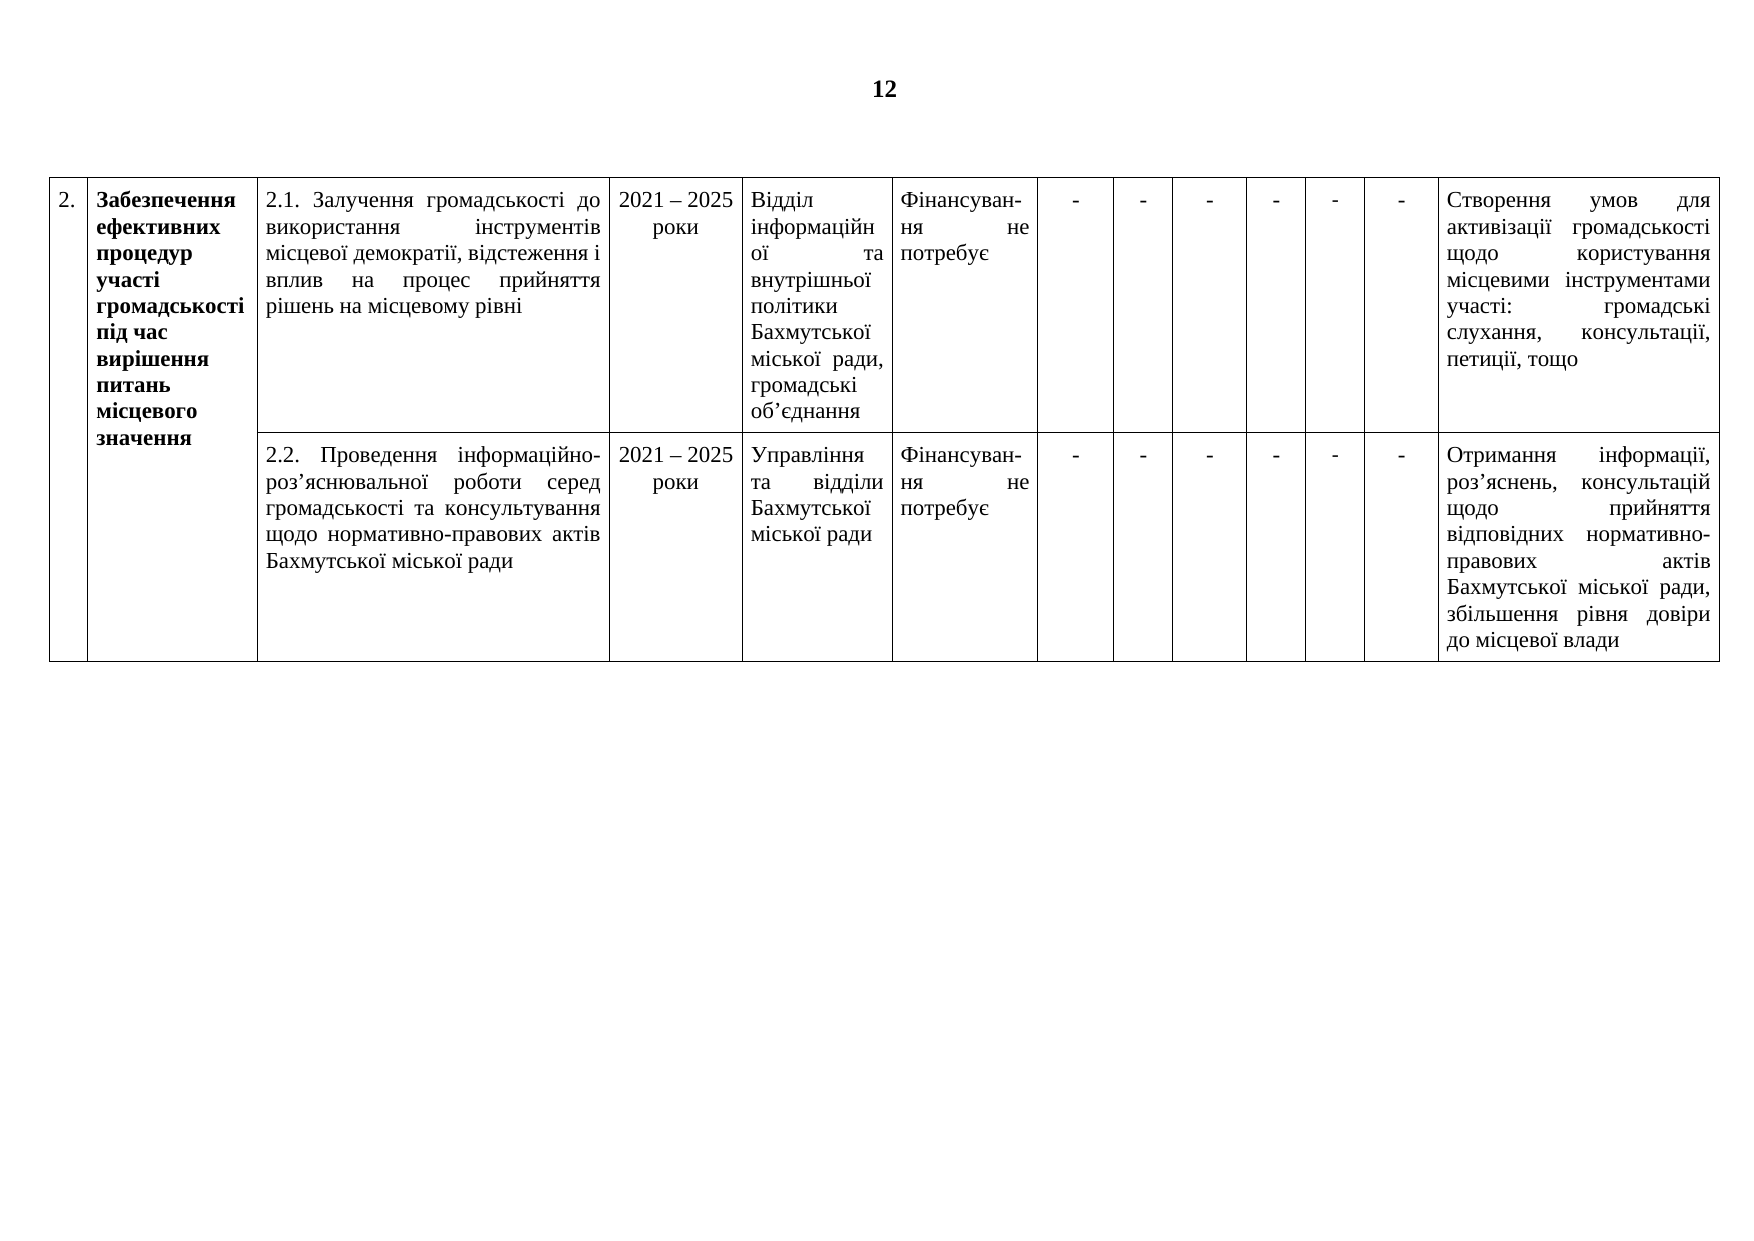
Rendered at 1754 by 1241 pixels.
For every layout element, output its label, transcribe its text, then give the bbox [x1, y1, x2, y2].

table_cell - [1114, 178, 1172, 432]
table_cell 2.2. Проведення інформаційно-роз’яснювальної роботи серед громадськості та консультування щодо нормативно-правових актів Бахмутської міської ради [258, 433, 609, 661]
table_cell - [1365, 178, 1438, 432]
table_cell Відділ інформаційної та внутрішньої політики Бахмутської міської ради, громадські об’єднання [743, 178, 892, 432]
table_cell - [1247, 178, 1305, 432]
table_cell 2. [50, 178, 87, 661]
table_cell Забезпечення ефективних процедур участі громадськості під час вирішення питань місцевого значення [88, 178, 257, 661]
table_cell Отримання інформації, роз’яснень, консультацій щодо прийняття відповідних нормативно-правових актів Бахмутської міської ради, збільшення рівня довіри до місцевої влади [1439, 433, 1719, 661]
table_cell - [1173, 178, 1246, 432]
table_cell - [1114, 433, 1172, 661]
table_cell 2021 – 2025 роки [610, 178, 742, 432]
table_cell Фінансуван-ня не потребує [893, 433, 1037, 661]
table_cell - [1365, 433, 1438, 661]
table_cell - [1306, 433, 1364, 661]
table_cell - [1038, 178, 1113, 432]
table_cell - [1173, 433, 1246, 661]
table_cell Фінансуван-ня не потребує [893, 178, 1037, 432]
table_cell - [1306, 178, 1364, 432]
table_cell Управління та відділи Бахмутської міської ради [743, 433, 892, 661]
table_cell 2021 – 2025 роки [610, 433, 742, 661]
table_cell 2.1. Залучення громадськості до використання інструментів місцевої демократії, відстеження і вплив на процес прийняття рішень на місцевому рівні [258, 178, 609, 432]
table_cell - [1038, 433, 1113, 661]
table_cell Створення умов для активізації громадськості щодо користування місцевими інструментами участі: громадські слухання, консультації, петиції, тощо [1439, 178, 1719, 432]
table_cell - [1247, 433, 1305, 661]
